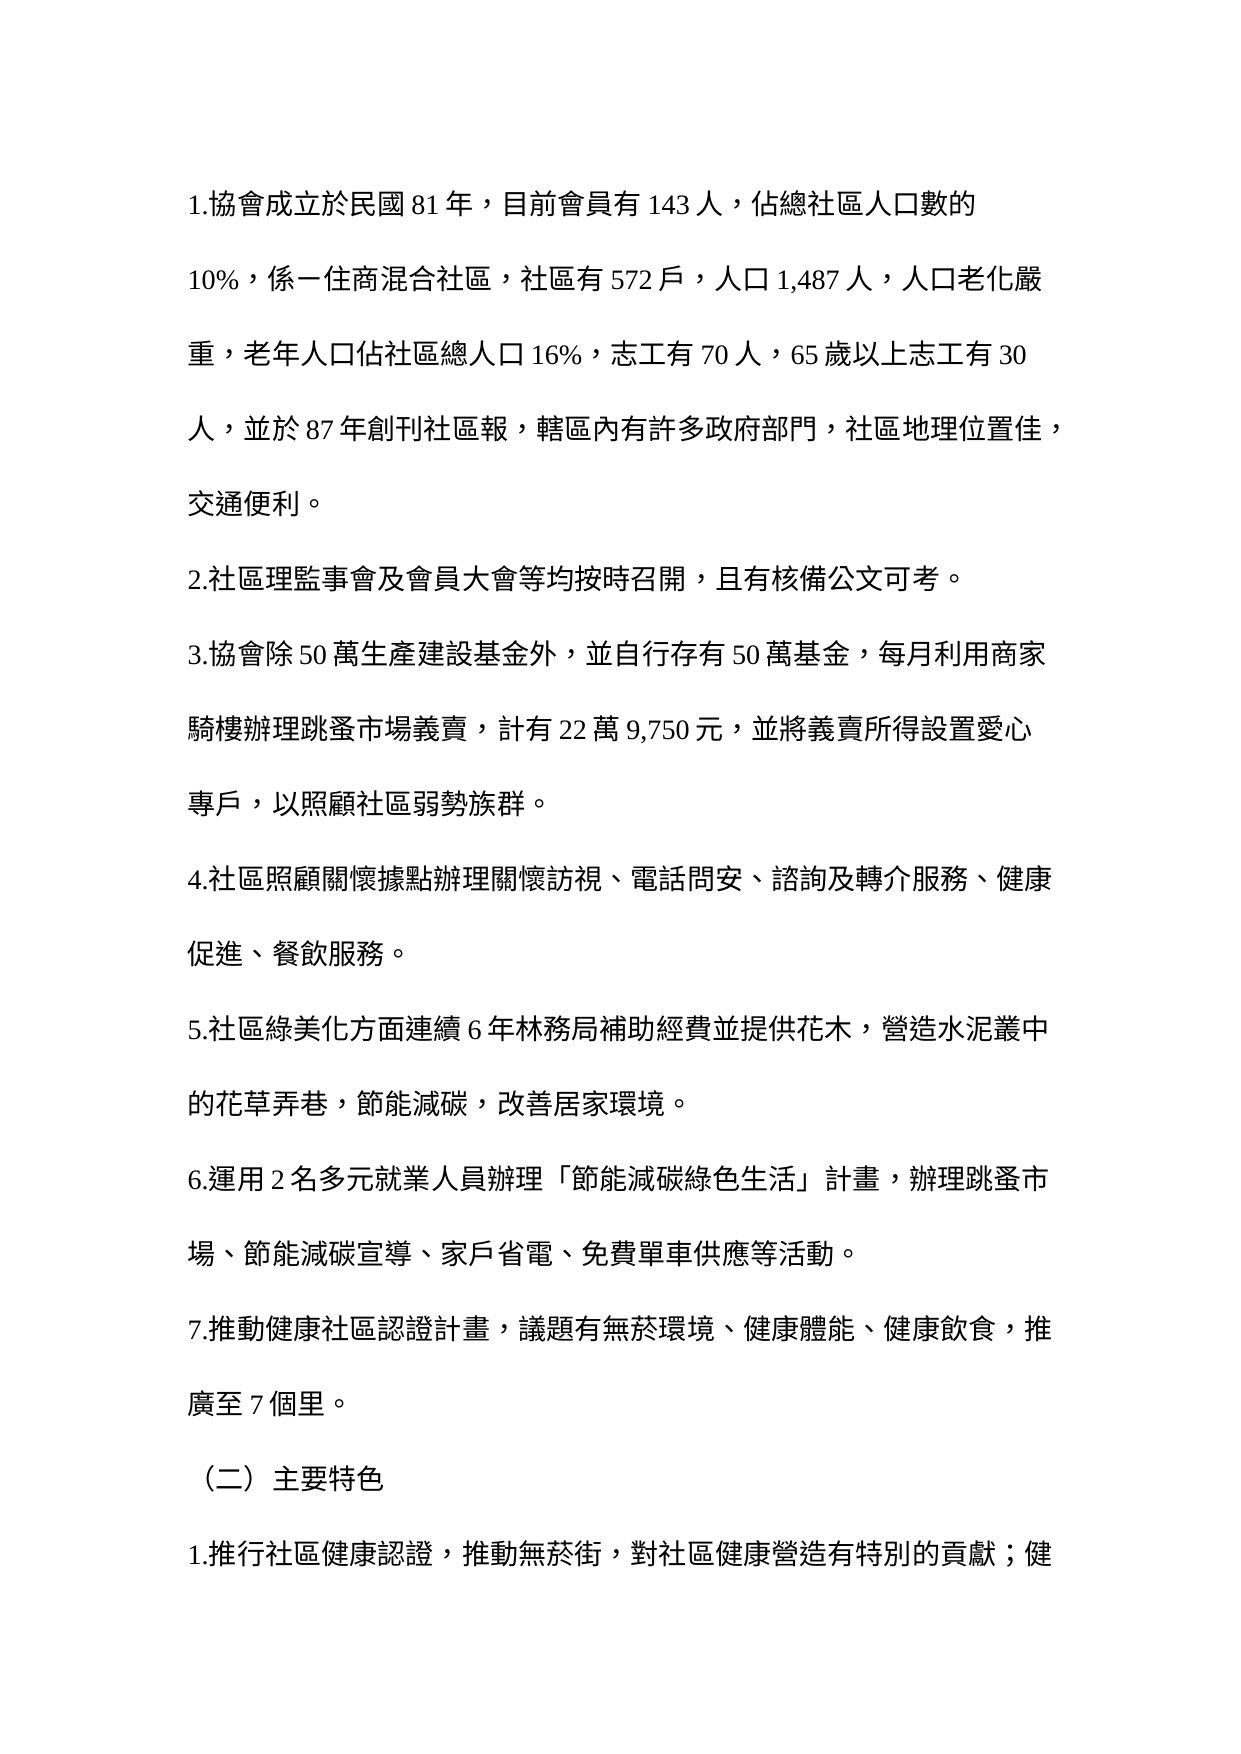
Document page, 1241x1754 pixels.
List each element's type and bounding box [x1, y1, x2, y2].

text [187, 164, 1053, 1589]
